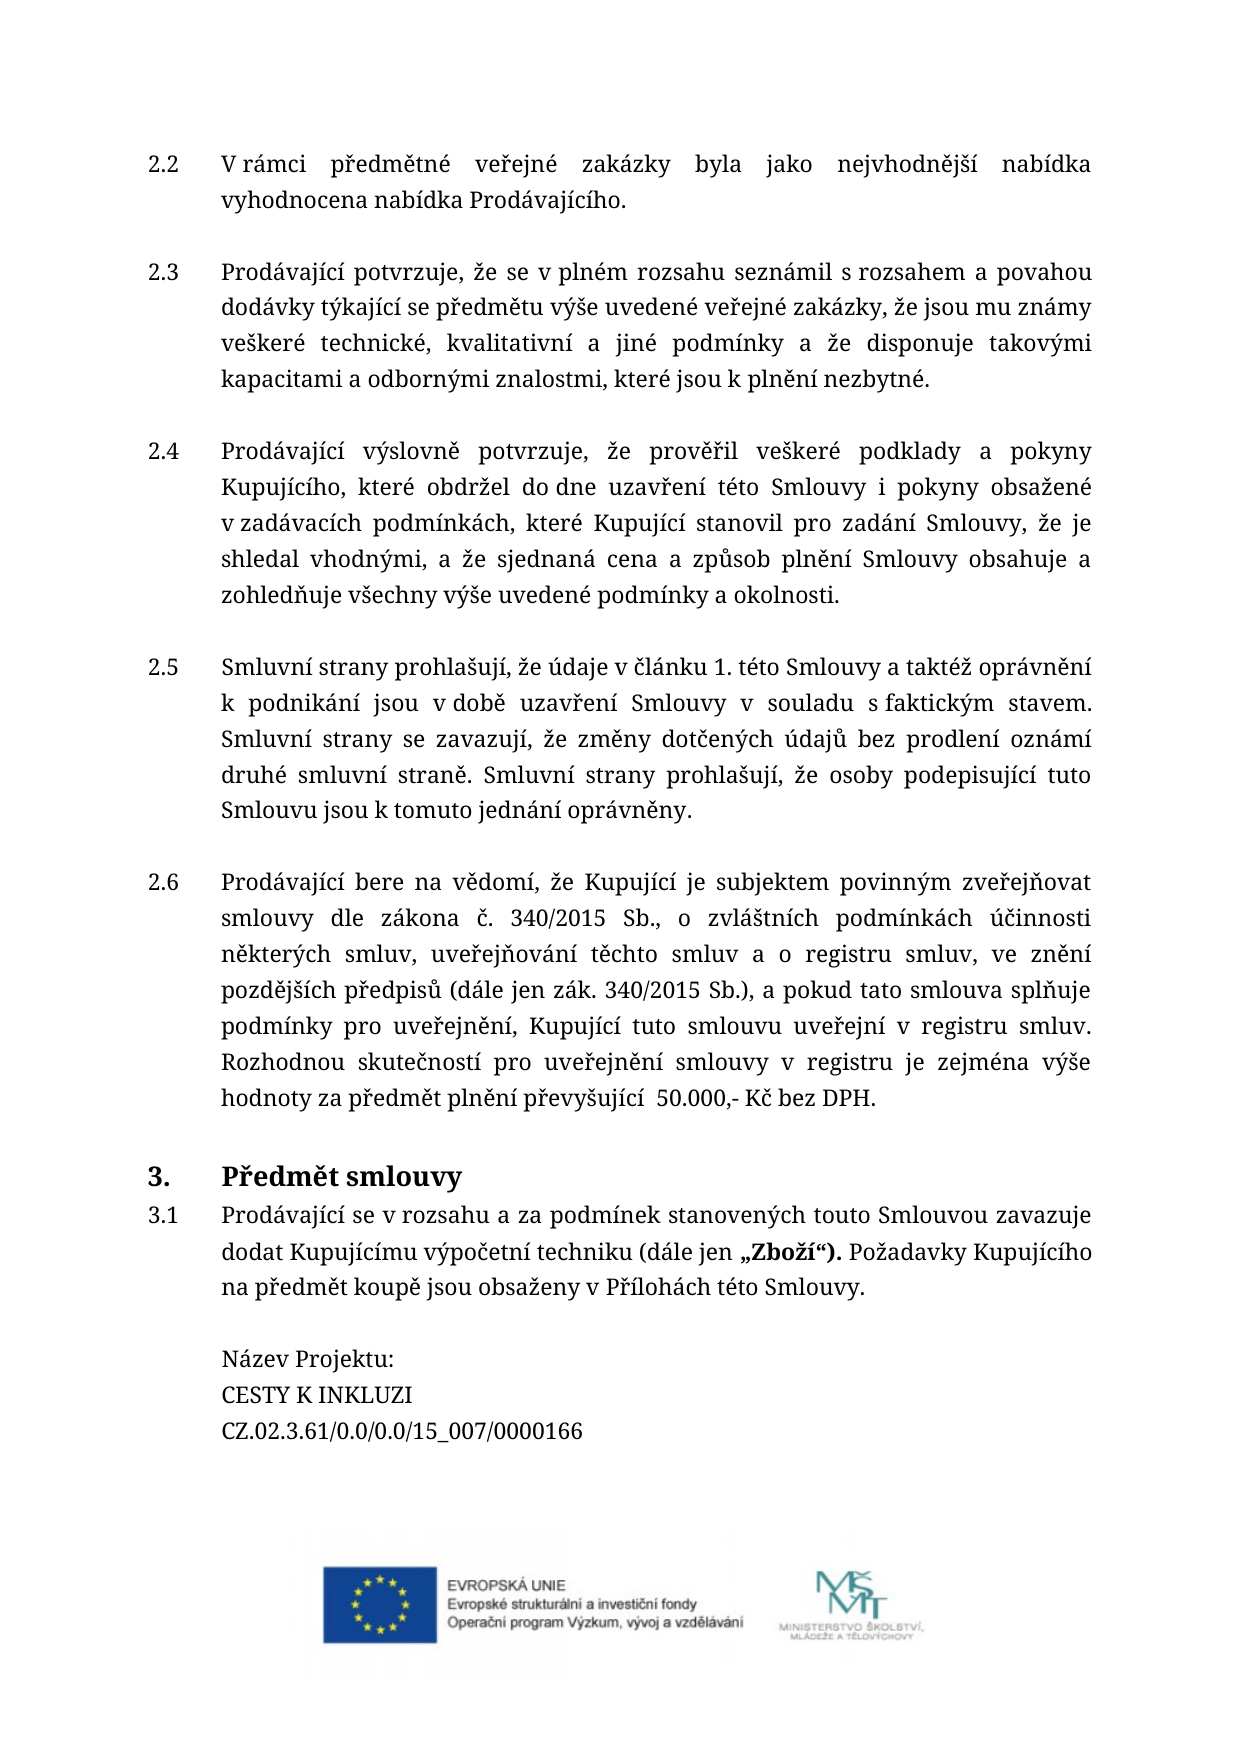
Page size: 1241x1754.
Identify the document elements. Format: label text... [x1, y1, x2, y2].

text CESTY K INKLUZI [221, 1379, 1093, 1410]
text 3.1 Prodávající se v rozsahu a za podmínek stanovených touto Smlouvou zavazuje dodat Kupujícímu výpočetní techniku (dále jen „Zboží“). Požadavky Kupujícího na předmět koupě jsou obsaženy v Přílohách této Smlouvy. [148, 1199, 1093, 1303]
text 2.6 Prodávající bere na vědomí, že Kupující je subjektem povinným zveřejňovat smlouvy dle zákona č. 340/2015 Sb., o zvláštních podmínkách účinnosti některých smluv, uveřejňování těchto smluv a o registru smluv, ve znění pozdějších předpisů (dále jen zák. 340/2015 Sb.), a pokud tato smlouva splňuje podmínky pro uveřejnění, Kupující tuto smlouvu uveřejní v registru smluv. Rozhodnou skutečností pro uveřejnění smlouvy v registru je zejména výše hodnoty za předmět plnění převyšující 50.000,- Kč bez DPH. [148, 866, 1093, 1113]
text 3. Předmět smlouvy [148, 1157, 1093, 1194]
text CZ.02.3.61/0.0/0.0/15_007/0000166 [221, 1415, 1093, 1446]
text 2.2 V rámci předmětné veřejné zakázky byla jako nejvhodnější nabídka vyhodnocena nabídka Prodávajícího. [148, 148, 1093, 215]
text 2.5 Smluvní strany prohlašují, že údaje v článku 1. této Smlouvy a taktéž oprávnění k podnikání jsou v době uzavření Smlouvy v souladu s faktickým stavem. Smluvní strany se zavazují, že změny dotčených údajů bez prodlení oznámí druhé smluvní straně. Smluvní strany prohlašují, že osoby podepisující tuto Smlouvu jsou k tomuto jednání oprávněny. [148, 651, 1093, 826]
text 2.4 Prodávající výslovně potvrzuje, že prověřil veškeré podklady a pokyny Kupujícího, které obdržel do dne uzavření této Smlouvy i pokyny obsažené v zadávacích podmínkách, které Kupující stanovil pro zadání Smlouvy, že je shledal vhodnými, a že sjednaná cena a způsob plnění Smlouvy obsahuje a zohledňuje všechny výše uvedené podmínky a okolnosti. [148, 435, 1093, 610]
picture [283, 1530, 957, 1681]
text 2.3 Prodávající potvrzuje, že se v plném rozsahu seznámil s rozsahem a povahou dodávky týkající se předmětu výše uvedené veřejné zakázky, že jsou mu známy veškeré technické, kvalitativní a jiné podmínky a že disponuje takovými kapacitami a odbornými znalostmi, které jsou k plnění nezbytné. [148, 255, 1093, 394]
text Název Projektu: [221, 1343, 1093, 1374]
